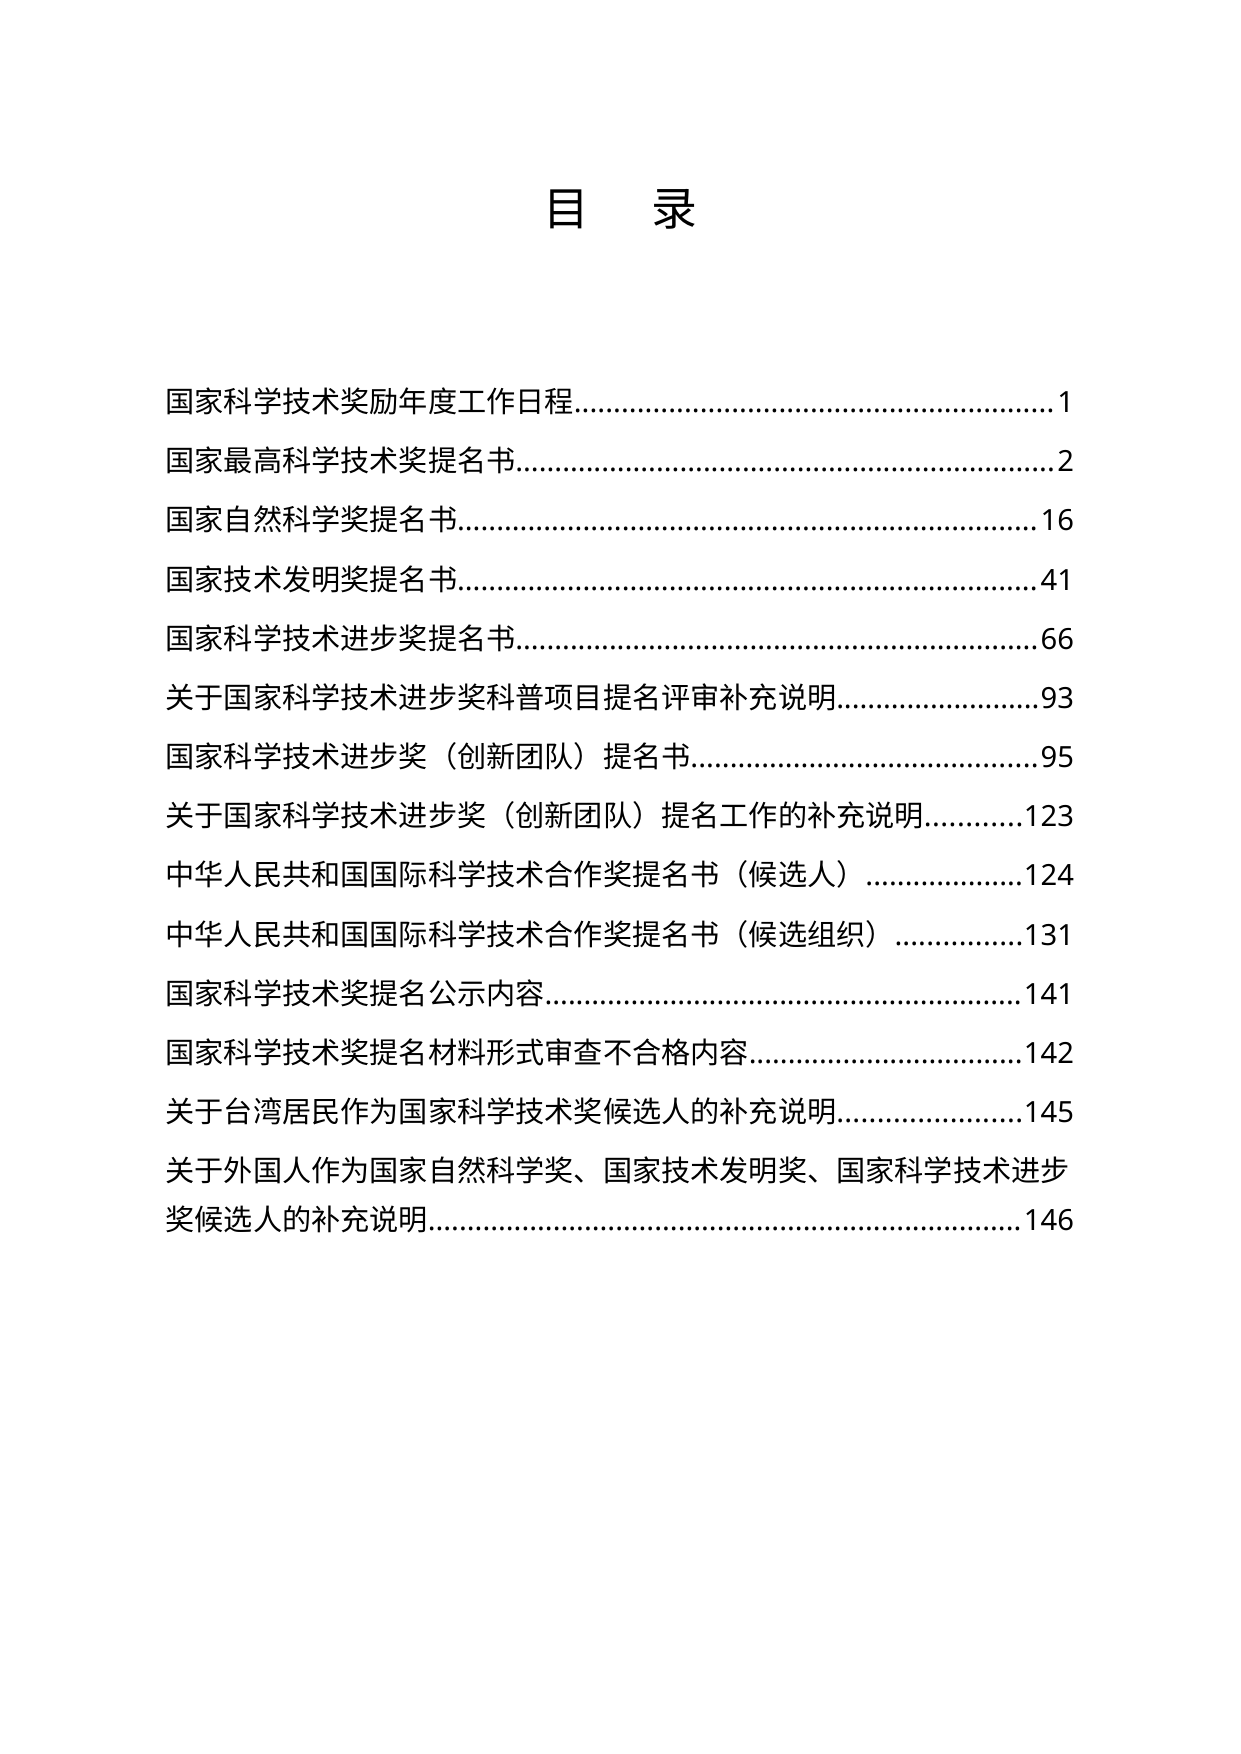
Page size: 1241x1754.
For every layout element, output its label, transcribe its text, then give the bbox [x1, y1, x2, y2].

text 关于国家科学技术进步奖科普项目提名评审补充说明 93 [165, 674, 1075, 717]
text 国家科学技术奖提名材料形式审查不合格内容 142 [165, 1029, 1075, 1072]
text 中华人民共和国国际科学技术合作奖提名书（候选人） 124 [165, 852, 1075, 894]
text 关于台湾居民作为国家科学技术奖候选人的补充说明 145 [165, 1089, 1075, 1131]
text 国家科学技术进步奖（创新团队）提名书 95 [165, 734, 1075, 776]
text 中华人民共和国国际科学技术合作奖提名书（候选组织） 131 [165, 911, 1075, 953]
text 关于外国人作为国家自然科学奖、国家技术发明奖、国家科学技术进步奖候选人的补充说明 146 [165, 1148, 1075, 1239]
text 国家科学技术奖励年度工作日程 1 [165, 379, 1075, 421]
text 国家自然科学奖提名书 16 [165, 497, 1075, 539]
text 国家科学技术进步奖提名书 66 [165, 615, 1075, 658]
text 国家技术发明奖提名书 41 [165, 556, 1075, 598]
text 目 录 [165, 173, 1075, 239]
text 国家科学技术奖提名公示内容 141 [165, 970, 1075, 1013]
text 关于国家科学技术进步奖（创新团队）提名工作的补充说明 123 [165, 793, 1075, 835]
text 国家最高科学技术奖提名书 2 [165, 438, 1075, 480]
